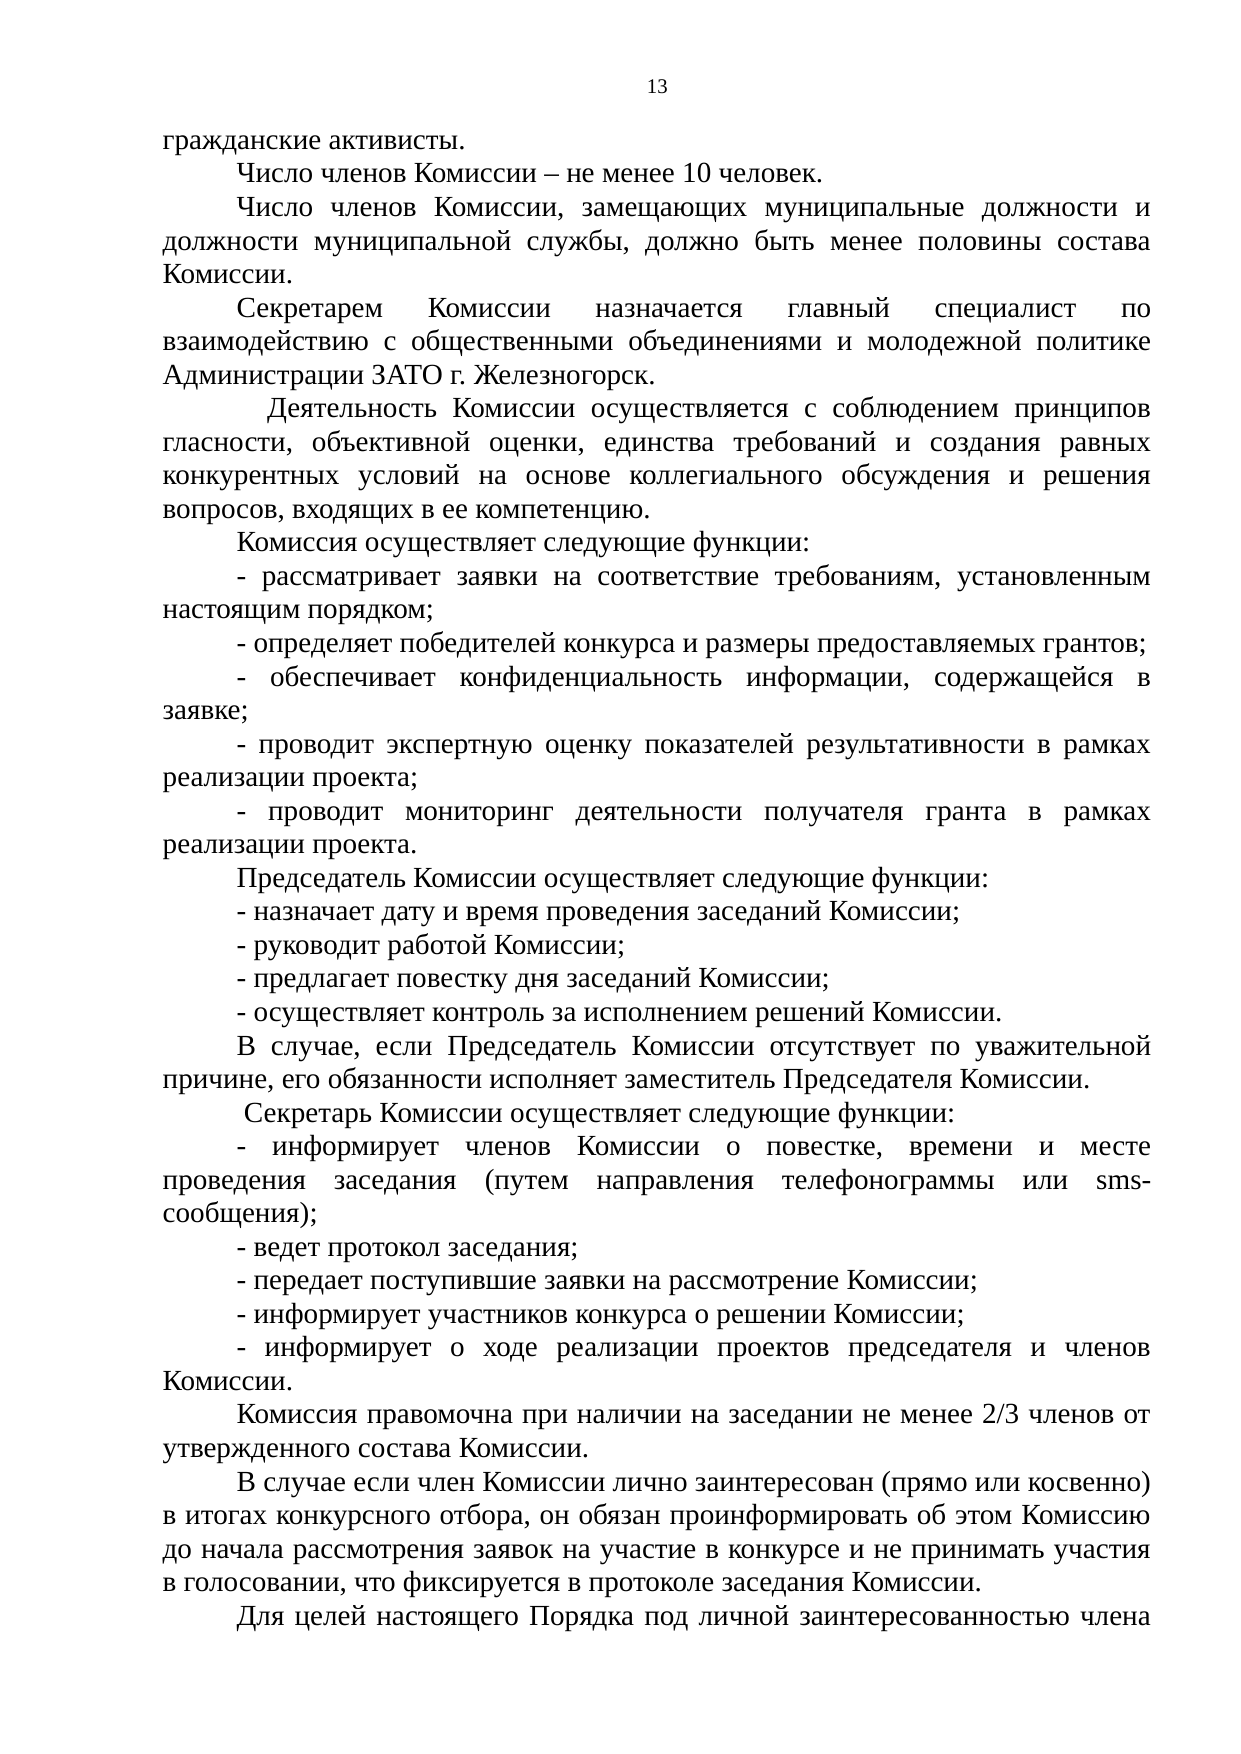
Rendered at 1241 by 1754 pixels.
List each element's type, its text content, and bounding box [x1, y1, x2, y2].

text Комиссия правомочна при наличии на заседании не менее 2/3 членов от утвержденного состава Комиссии. [162, 1397, 1152, 1464]
text - рассматривает заявки на соответствие требованиям, установленным настоящим порядком; [162, 558, 1152, 625]
text - обеспечивает конфиденциальность информации, содержащейся в заявке; [162, 659, 1152, 726]
text - проводит экспертную оценку показателей результативности в рамках реализации проекта; [162, 726, 1152, 793]
text Деятельность Комиссии осуществляется с соблюдением принципов гласности, объективной оценки, единства требований и создания равных конкурентных условий на основе коллегиального обсуждения и решения вопросов, входящих в ее компетенцию. [162, 390, 1152, 524]
text Секретарем Комиссии назначается главный специалист по взаимодействию с общественными объединениями и молодежной политике Администрации ЗАТО г. Железногорск. [162, 290, 1152, 390]
text - информирует о ходе реализации проектов председателя и членов Комиссии. [162, 1329, 1152, 1397]
text В случае если член Комиссии лично заинтересован (прямо или косвенно) в итогах конкурсного отбора, он обязан проинформировать об этом Комиссию до начала рассмотрения заявок на участие в конкурсе и не принимать участия в голосовании, что фиксируется в протоколе заседания Комиссии. [162, 1464, 1152, 1598]
text - информирует участников конкурса о решении Комиссии; [162, 1296, 1152, 1329]
text - осуществляет контроль за исполнением решений Комиссии. [162, 994, 1152, 1028]
text В случае, если Председатель Комиссии отсутствует по уважительной причине, его обязанности исполняет заместитель Председателя Комиссии. [162, 1028, 1152, 1095]
text Секретарь Комиссии осуществляет следующие функции: [162, 1095, 1152, 1128]
text - информирует членов Комиссии о повестке, времени и месте проведения заседания (путем направления телефонограммы или sms-сообщения); [162, 1128, 1152, 1229]
text Председатель Комиссии осуществляет следующие функции: [162, 860, 1152, 893]
text - проводит мониторинг деятельности получателя гранта в рамках реализации проекта. [162, 793, 1152, 860]
text - назначает дату и время проведения заседаний Комиссии; [162, 893, 1152, 927]
text - определяет победителей конкурса и размеры предоставляемых грантов; [162, 625, 1152, 659]
text - предлагает повестку дня заседаний Комиссии; [162, 961, 1152, 994]
text - ведет протокол заседания; [162, 1229, 1152, 1262]
text Комиссия осуществляет следующие функции: [162, 524, 1152, 558]
text Число членов Комиссии – не менее 10 человек. [162, 156, 1152, 189]
text Число членов Комиссии, замещающих муниципальные должности и должности муниципальной службы, должно быть менее половины состава Комиссии. [162, 189, 1152, 290]
text - руководит работой Комиссии; [162, 927, 1152, 961]
text - передает поступившие заявки на рассмотрение Комиссии; [162, 1262, 1152, 1296]
